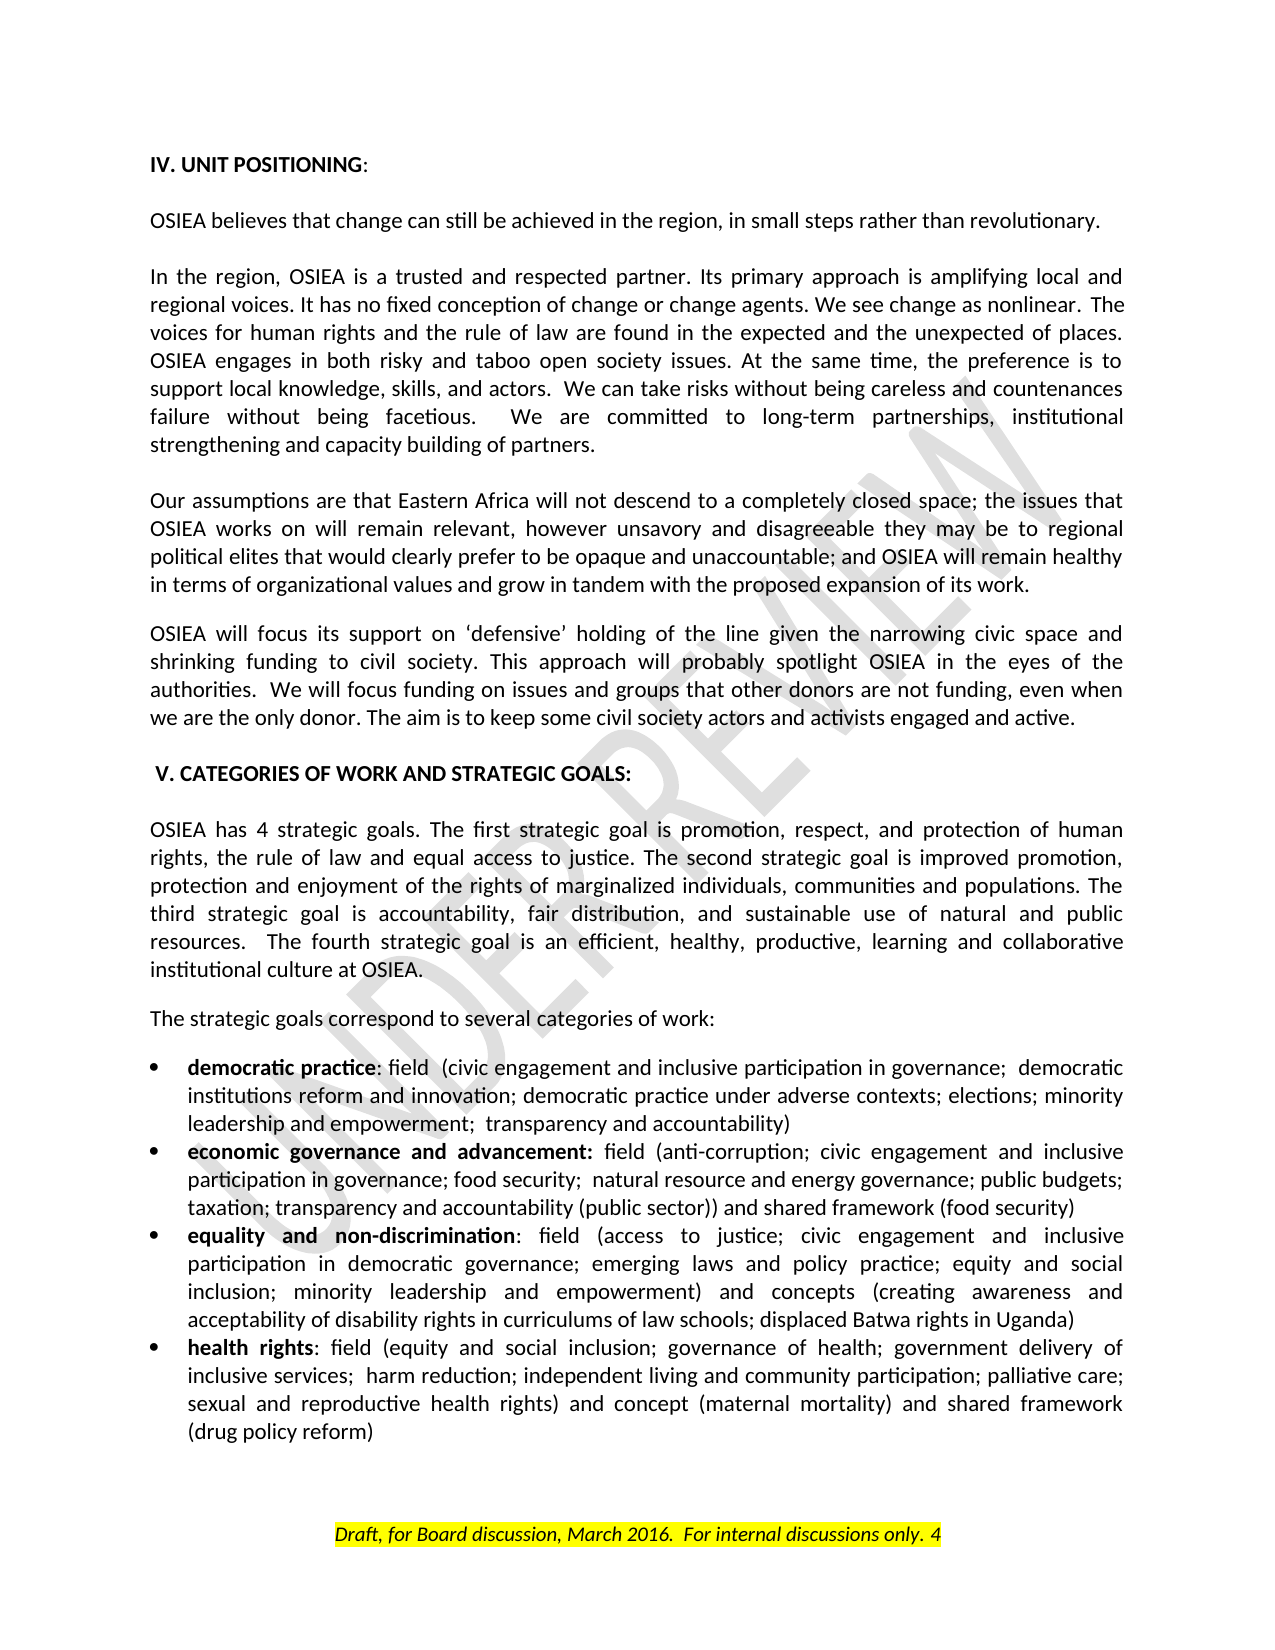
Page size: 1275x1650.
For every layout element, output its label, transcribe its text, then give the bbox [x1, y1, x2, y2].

text IV. UNIT POSITIONING: [150, 150, 1125, 178]
list health rights: field (equity and social inclusion; governance of health; government delivery of inclusive services; harm reduction; independent living and community participation; palliative care; sexual and reproductive health rights) and concept (maternal mortality) and shared framework (drug policy reform) [150, 1333, 1125, 1445]
list equality and non-discrimination: field (access to justice; civic engagement and inclusive participation in democratic governance; emerging laws and policy practice; equity and social inclusion; minority leadership and empowerment) and concepts (creating awareness and acceptability of disability rights in curriculums of law schools; displaced Batwa rights in Uganda) [150, 1221, 1125, 1333]
text Our assumptions are that Eastern Africa will not descend to a completely closed space; the issues that OSIEA works on will remain relevant, however unsavory and disagreeable they may be to regional political elites that would clearly prefer to be opaque and unaccountable; and OSIEA will remain healthy in terms of organizational values and grow in tandem with the proposed expansion of its work. [150, 486, 1125, 598]
list economic governance and advancement: field (anti-corruption; civic engagement and inclusive participation in governance; food security; natural resource and energy governance; public budgets; taxation; transparency and accountability (public sector)) and shared framework (food security) [150, 1137, 1125, 1221]
list democratic practice: field (civic engagement and inclusive participation in governance; democratic institutions reform and innovation; democratic practice under adverse contexts; elections; minority leadership and empowerment; transparency and accountability) [150, 1053, 1125, 1137]
text OSIEA believes that change can still be achieved in the region, in small steps rather than revolutionary. [150, 206, 1125, 234]
text OSIEA has 4 strategic goals. The first strategic goal is promotion, respect, and protection of human rights, the rule of law and equal access to justice. The second strategic goal is improved promotion, protection and enjoyment of the rights of marginalized individuals, communities and populations. The third strategic goal is accountability, fair distribution, and sustainable use of natural and public resources. The fourth strategic goal is an efficient, healthy, productive, learning and collaborative institutional culture at OSIEA. [150, 815, 1125, 983]
text The strategic goals correspond to several categories of work: [150, 1004, 1125, 1032]
text In the region, OSIEA is a trusted and respected partner. Its primary approach is amplifying local and regional voices. It has no fixed conception of change or change agents. We see change as nonlinear. The voices for human rights and the rule of law are found in the expected and the unexpected of places. OSIEA engages in both risky and taboo open society issues. At the same time, the preference is to support local knowledge, skills, and actors. We can take risks without being careless and countenances failure without being facetious. We are committed to long-term partnerships, institutional strengthening and capacity building of partners. [150, 262, 1125, 458]
text OSIEA will focus its support on ‘defensive’ holding of the line given the narrowing civic space and shrinking funding to civil society. This approach will probably spotlight OSIEA in the eyes of the authorities. We will focus funding on issues and groups that other donors are not funding, even when we are the only donor. The aim is to keep some civil society actors and activists engaged and active. [150, 619, 1125, 731]
text V. CATEGORIES OF WORK AND STRATEGIC GOALS: [150, 759, 1125, 787]
